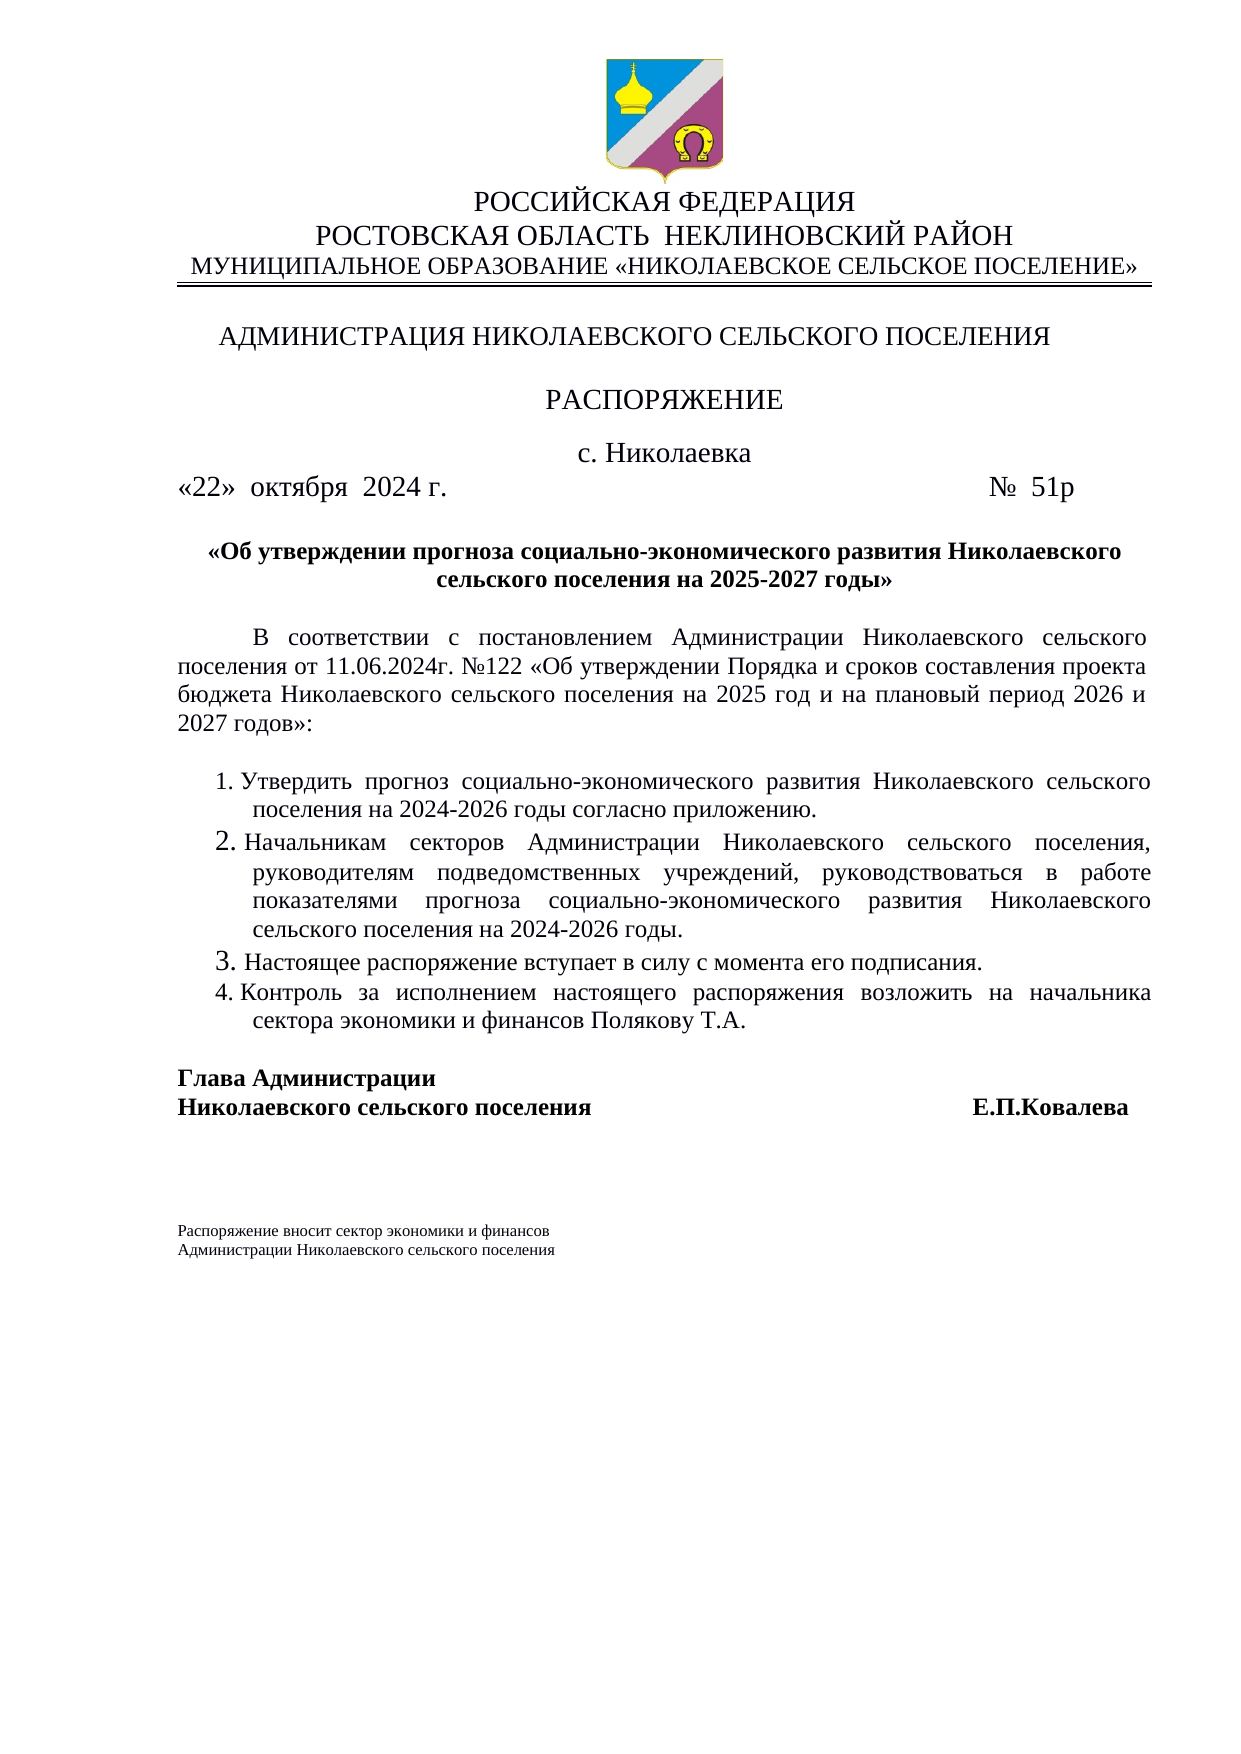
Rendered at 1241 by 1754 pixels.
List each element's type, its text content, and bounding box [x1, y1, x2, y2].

text Николаевского сельского поселения Е.П.Ковалева [177, 1092, 1152, 1120]
text Распоряжение вносит сектор экономики и финансов [177, 1221, 1152, 1240]
text РОССИЙСКАЯ ФЕДЕРАЦИЯ [177, 184, 1152, 218]
text РАСПОРЯЖЕНИЕ [177, 382, 1152, 416]
text МУНИЦИПАЛЬНОЕ ОБРАЗОВАНИЕ «НИКОЛАЕВСКОЕ СЕЛЬСКОЕ ПОСЕЛЕНИЕ» [177, 251, 1152, 282]
text В соответствии с постановлением Администрации Николаевского сельского поселения от 11.06.2024г. №122 «Об утверждении Порядка и сроков составления проекта бюджета Николаевского сельского поселения на 2025 год и на плановый период 2026 и 2027 годов»: [177, 622, 1147, 737]
text РОСТОВСКАЯ ОБЛАСТЬ НЕКЛИНОВСКИЙ РАЙОН [177, 218, 1152, 251]
text Глава Администрации [177, 1063, 1152, 1092]
text Администрации Николаевского сельского поселения [177, 1240, 1152, 1259]
list Начальникам секторов Администрации Николаевского сельского поселения, руководителям подведомственных учреждений, руководствоваться в работе показателями прогноза социально-экономического развития Николаевского сельского поселения на 2024-2026 годы. [215, 823, 1152, 943]
list Утвердить прогноз социально-экономического развития Николаевского сельского поселения на 2024-2026 годы согласно приложению. [215, 766, 1152, 823]
list Контроль за исполнением настоящего распоряжения возложить на начальника сектора экономики и финансов Полякову Т.А. [215, 977, 1152, 1034]
picture [605, 59, 724, 184]
text АДМИНИСТРАЦИЯ НИКОЛАЕВСКОГО СЕЛЬСКОГО ПОСЕЛЕНИЯ [118, 320, 1152, 351]
text «Об утверждении прогноза социально-экономического развития Николаевского сельского поселения на 2025-2027 годы» [177, 536, 1152, 593]
text с. Николаевка [177, 435, 1152, 469]
text «22» октября 2024 г. № 51р [177, 469, 1152, 502]
list Настоящее распоряжение вступает в силу с момента его подписания. [215, 943, 1152, 977]
